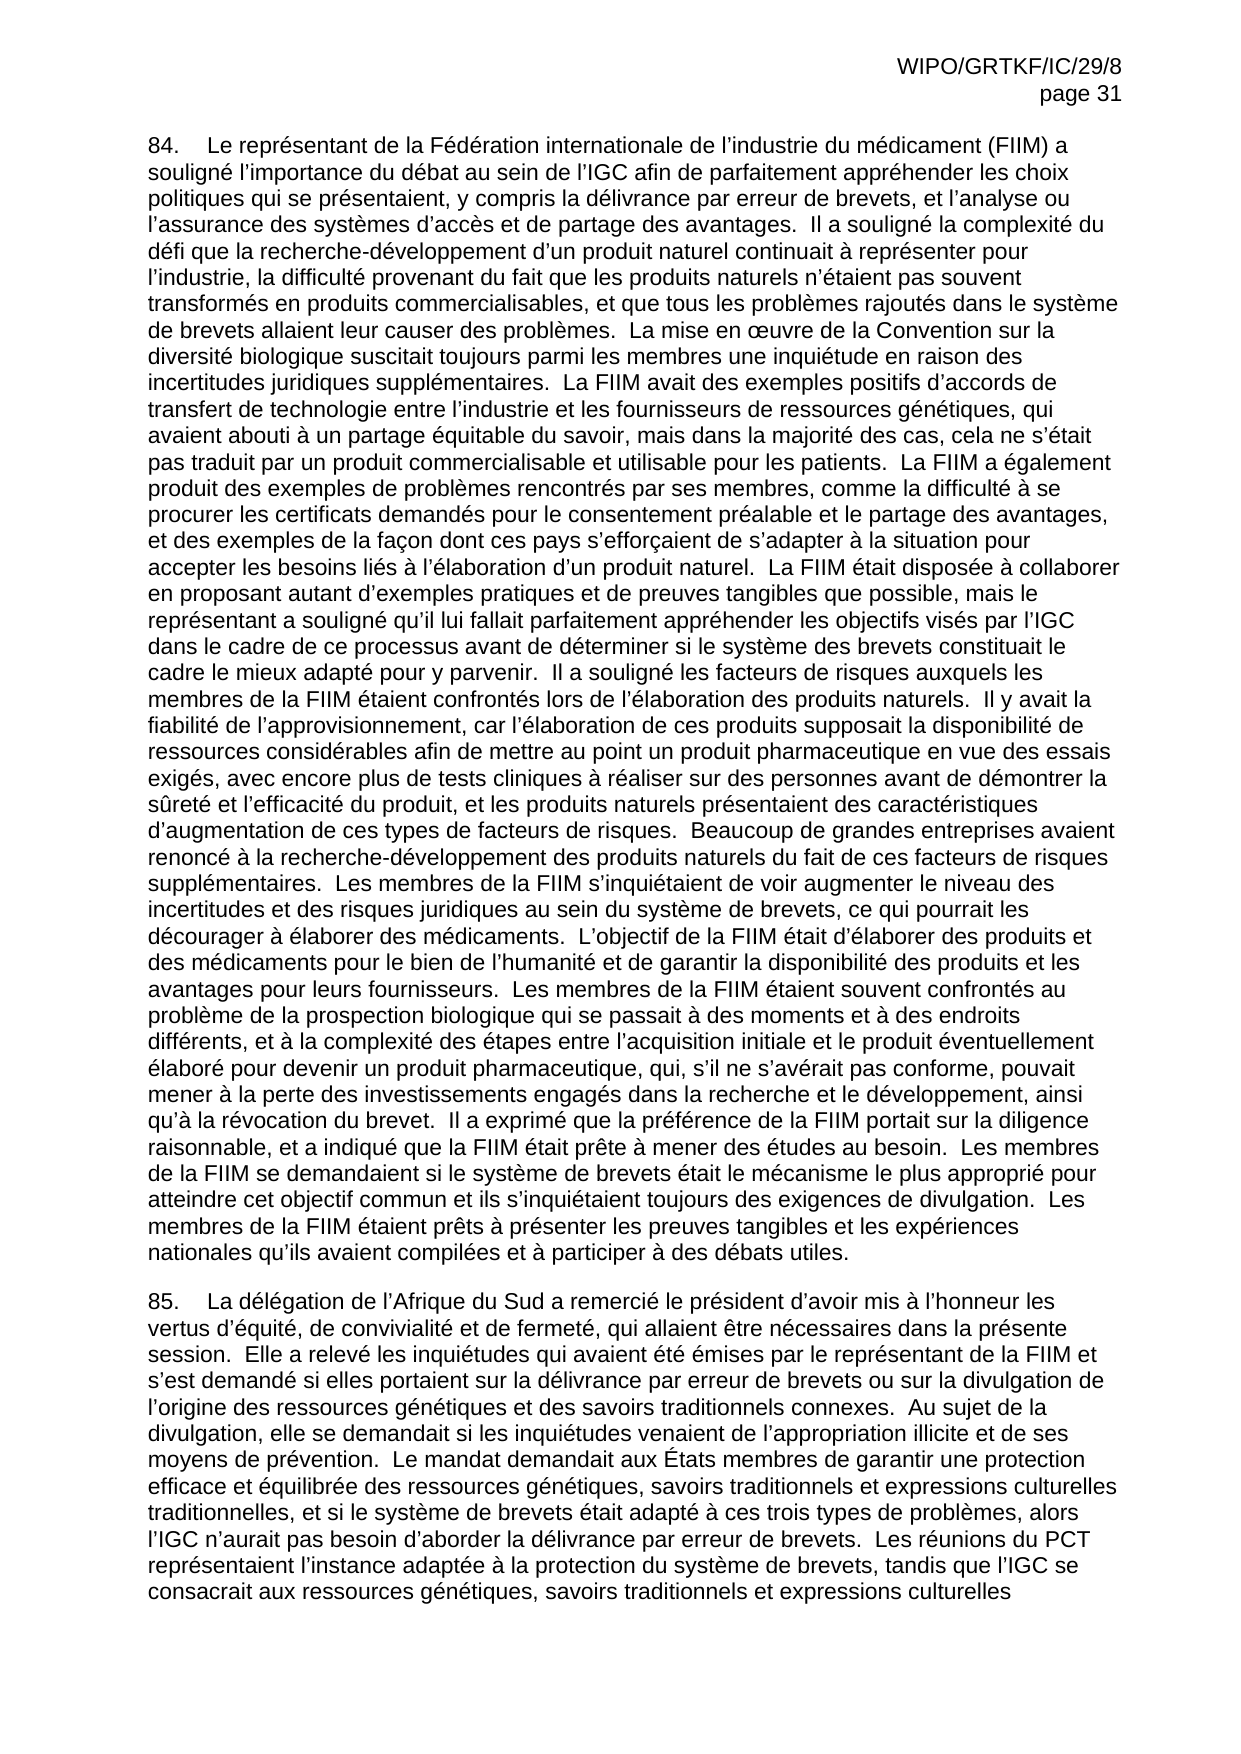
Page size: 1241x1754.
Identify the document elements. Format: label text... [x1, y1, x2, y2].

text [148, 1288, 1122, 1604]
text Le représentant de la Fédération internationale de l’industrie du médicament (FIIM) a souligné l’importance du débat au sein de l’IGC afin de parfaitement appréhender les choix politiques qui se présentaient, y compris la délivrance par erreur de brevets, et l’analyse ou l’assurance des systèmes d’accès et de partage des avantages. Il a souligné la complexité du défi que la recherche-développement d’un produit naturel continuait à représenter pour l’industrie, la difficulté provenant du fait que les produits naturels n’étaient pas souvent transformés en produits commercialisables, et que tous les problèmes rajoutés dans le système de brevets allaient leur causer des problèmes. La mise en œuvre de la Convention sur la diversité biologique suscitait toujours parmi les membres une inquiétude en raison des incertitudes juridiques supplémentaires. La FIIM avait des exemples positifs d’accords de transfert de technologie entre l’industrie et les fournisseurs de ressources génétiques, qui avaient abouti à un partage équitable du savoir, mais dans la majorité des cas, cela ne s’était pas traduit par un produit commercialisable et utilisable pour les patients. La FIIM a également produit des exemples de problèmes rencontrés par ses membres, comme la difficulté à se procurer les certificats demandés pour le consentement préalable et le partage des avantages, et des exemples de la façon dont ces pays s’efforçaient de s’adapter à la situation pour accepter les besoins liés à l’élaboration d’un produit naturel. La FIIM était disposée à collaborer en proposant autant d’exemples pratiques et de preuves tangibles que possible, mais le représentant a souligné qu’il lui fallait parfaitement appréhender les objectifs visés par l’IGC dans le cadre de ce processus avant de déterminer si le système des brevets constituait le cadre le mieux adapté pour y parvenir. Il a souligné les facteurs de risques auxquels les membres de la FIIM étaient confrontés lors de l’élaboration des produits naturels. Il y avait la fiabilité de l’approvisionnement, car l’élaboration de ces produits supposait la disponibilité de ressources considérables afin de mettre au point un produit pharmaceutique en vue des essais exigés, avec encore plus de tests cliniques à réaliser sur des personnes avant de démontrer la sûreté et l’efficacité du produit, et les produits naturels présentaient des caractéristiques d’augmentation de ces types de facteurs de risques. Beaucoup de grandes entreprises avaient renoncé à la recherche-développement des produits naturels du fait de ces facteurs de risques supplémentaires. Les membres de la FIIM s’inquiétaient de voir augmenter le niveau des incertitudes et des risques juridiques au sein du système de brevets, ce qui pourrait les décourager à élaborer des médicaments. L’objectif de la FIIM était d’élaborer des produits et des médicaments pour le bien de l’humanité et de garantir la disponibilité des produits et les avantages pour leurs fournisseurs. Les membres de la FIIM étaient souvent confrontés au problème de la prospection biologique qui se passait à des moments et à des endroits différents, et à la complexité des étapes entre l’acquisition initiale et le produit éventuellement élaboré pour devenir un produit pharmaceutique, qui, s’il ne s’avérait pas conforme, pouvait mener à la perte des investissements engagés dans la recherche et le développement, ainsi qu’à la révocation du brevet. Il a exprimé que la préférence de la FIIM portait sur la diligence raisonnable, et a indiqué que la FIIM était prête à mener des études au besoin. Les membres de la FIIM se demandaient si le système de brevets était le mécanisme le plus approprié pour atteindre cet objectif commun et ils s’inquiétaient toujours des exigences de divulgation. Les membres de la FIIM étaient prêts à présenter les preuves tangibles et les expériences nationales qu’ils avaient compilées et à participer à des débats utiles. [148, 132, 1122, 1265]
